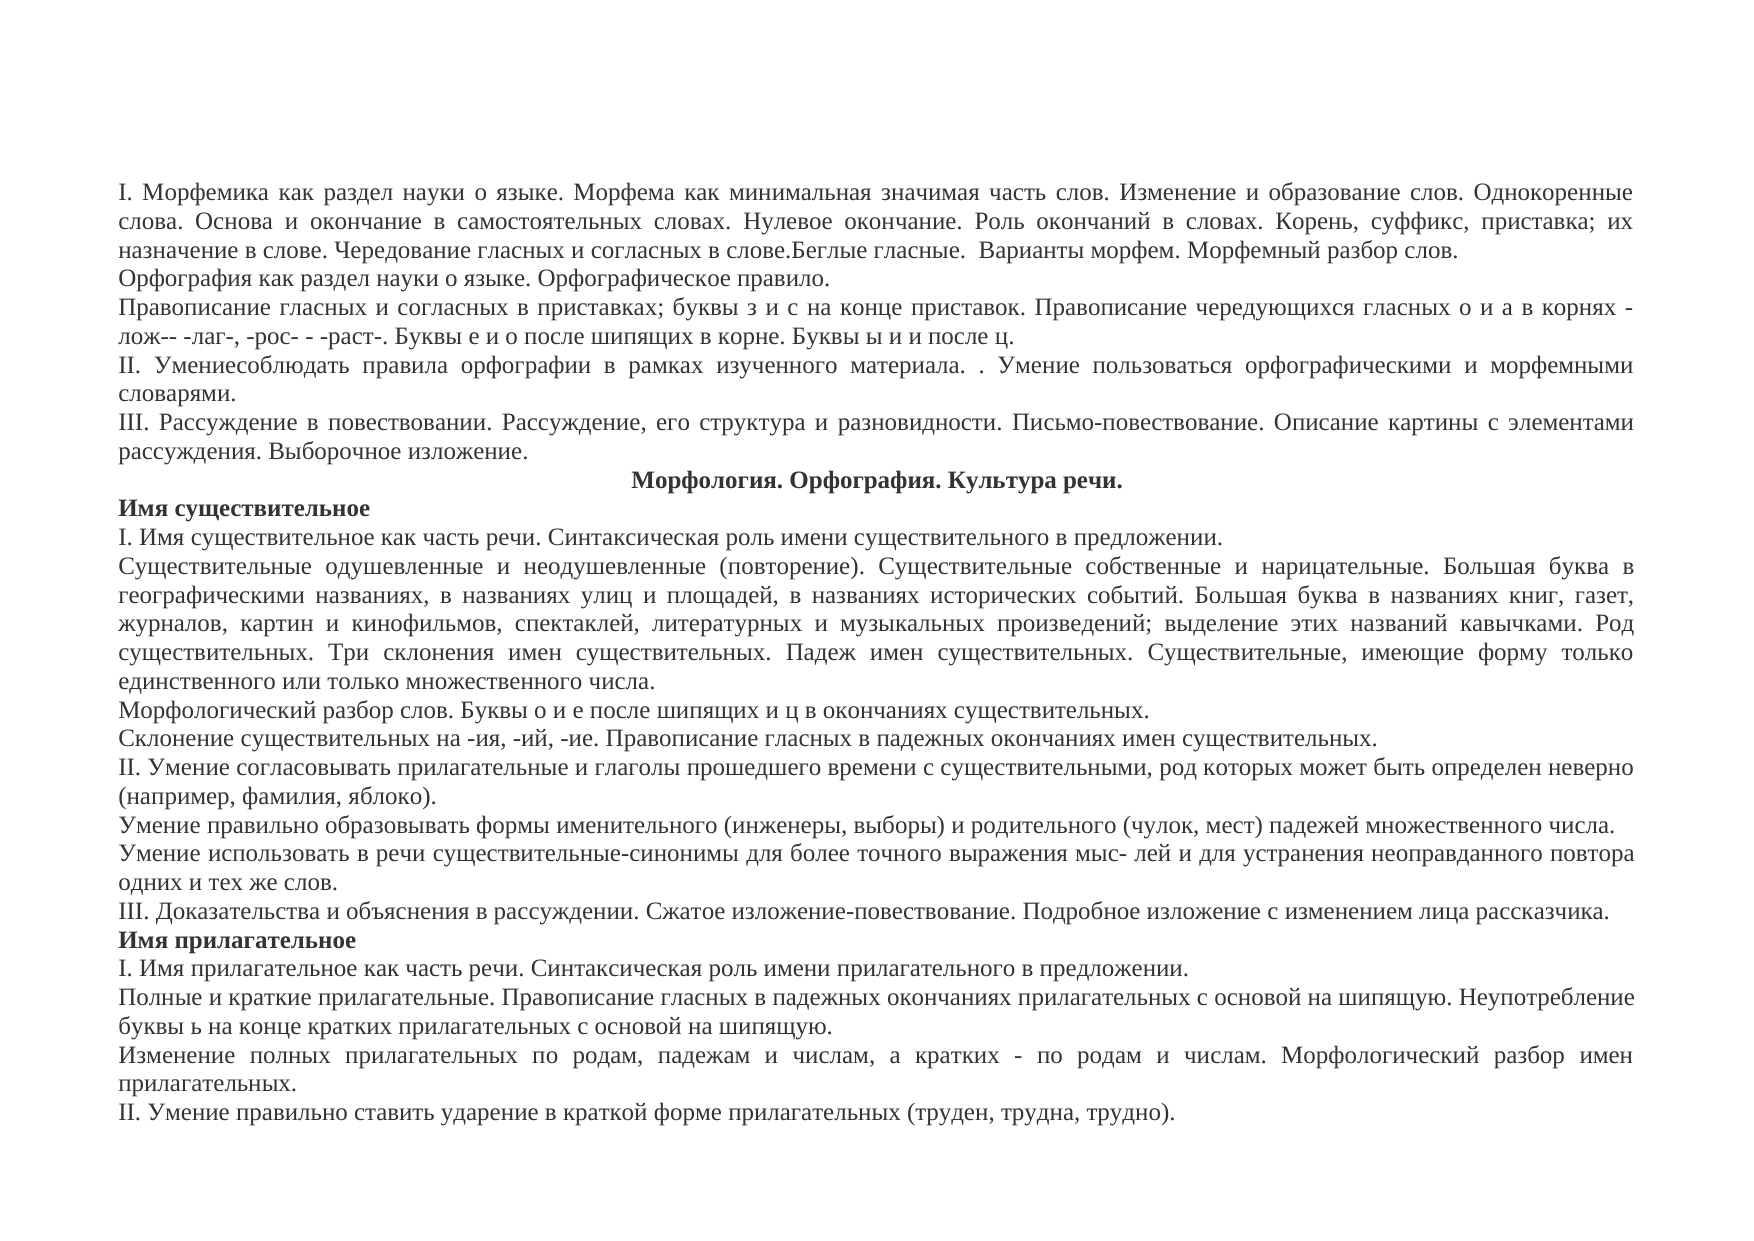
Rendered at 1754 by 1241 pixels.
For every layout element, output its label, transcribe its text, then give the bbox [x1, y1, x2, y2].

text II. Умение согласовывать прилагательные и глаголы прошедшего времени с существительными, род которых может быть определен неверно (например, фамилия, яблоко). [118, 752, 1636, 810]
text III. Рассуждение в повествовании. Рассуждение, его структура и разновидности. Письмо-повествование. Описание картины с элементами рассуждения. Выборочное изложение. [118, 407, 1636, 465]
text Правописание гласных и согласных в приставках; буквы з и с на конце приставок. Правописание чередующихся гласных о и а в корнях -лож-- -лаг-, -рос- - -раст-. Буквы е и о после шипящих в корне. Буквы ы и и после ц. [118, 292, 1636, 350]
text Морфология. Орфография. Культура речи. [118, 465, 1636, 493]
text Существительные одушевленные и неодушевленные (повторение). Существительные собственные и нарицательные. Большая буква в географическими названиях, в названиях улиц и площадей, в названиях исторических событий. Большая буква в названиях книг, газет, журналов, картин и кинофильмов, спектаклей, литературных и музыкальных произведений; выделение этих названий кавычками. Род существительных. Три склонения имен существительных. Падеж имен существительных. Существительные, имеющие форму только единственного или только множественного числа. [118, 551, 1636, 695]
text Имя существительное [118, 493, 1636, 522]
text Орфография как раздел науки о языке. Орфографическое правило. [118, 263, 1636, 292]
text Полные и краткие прилагательные. Правописание гласных в падежных окончаниях прилагательных с основой на шипящую. Неупотребление буквы ь на конце кратких прилагательных с основой на шипящую. [118, 982, 1636, 1040]
text Умение правильно образовывать формы именительного (инженеры, выборы) и родительного (чулок, мест) падежей множественного числа. [118, 810, 1636, 838]
text Умение использовать в речи существительные-синонимы для более точного выражения мыс- лей и для устранения неоправданного повтора одних и тех же слов. [118, 838, 1636, 896]
text Имя прилагательное [118, 925, 1636, 953]
text I. Морфемика как раздел науки о языке. Морфема как минимальная значимая часть слов. Изменение и образование слов. Однокоренные слова. Основа и окончание в самостоятельных словах. Нулевое окончание. Роль окончаний в словах. Корень, суффикс, приставка; их назначение в слове. Чередование гласных и согласных в слове.Беглые гласные. Варианты морфем. Морфемный разбор слов. [118, 177, 1636, 263]
text II. Умениесоблюдать правила орфографии в рамках изученного материала. . Умение пользоваться орфографическими и морфемными словарями. [118, 350, 1636, 407]
text Склонение существительных на -ия, -ий, -ие. Правописание гласных в падежных окончаниях имен существительных. [118, 723, 1636, 752]
text Изменение полных прилагательных по родам, падежам и числам, а кратких - по родам и числам. Морфологический разбор имен прилагательных. [118, 1040, 1636, 1097]
text III. Доказательства и объяснения в рассуждении. Сжатое изложение-повествование. Подробное изложение с изменением лица рассказчика. [118, 896, 1636, 925]
text II. Умение правильно ставить ударение в краткой форме прилагательных (труден, трудна, трудно). [118, 1097, 1636, 1126]
text I. Имя существительное как часть речи. Синтаксическая роль имени существительного в предложении. [118, 522, 1636, 551]
text I. Имя прилагательное как часть речи. Синтаксическая роль имени прилагательного в предложении. [118, 953, 1636, 982]
text Морфологический разбор слов. Буквы о и е после шипящих и ц в окончаниях существительных. [118, 695, 1636, 723]
